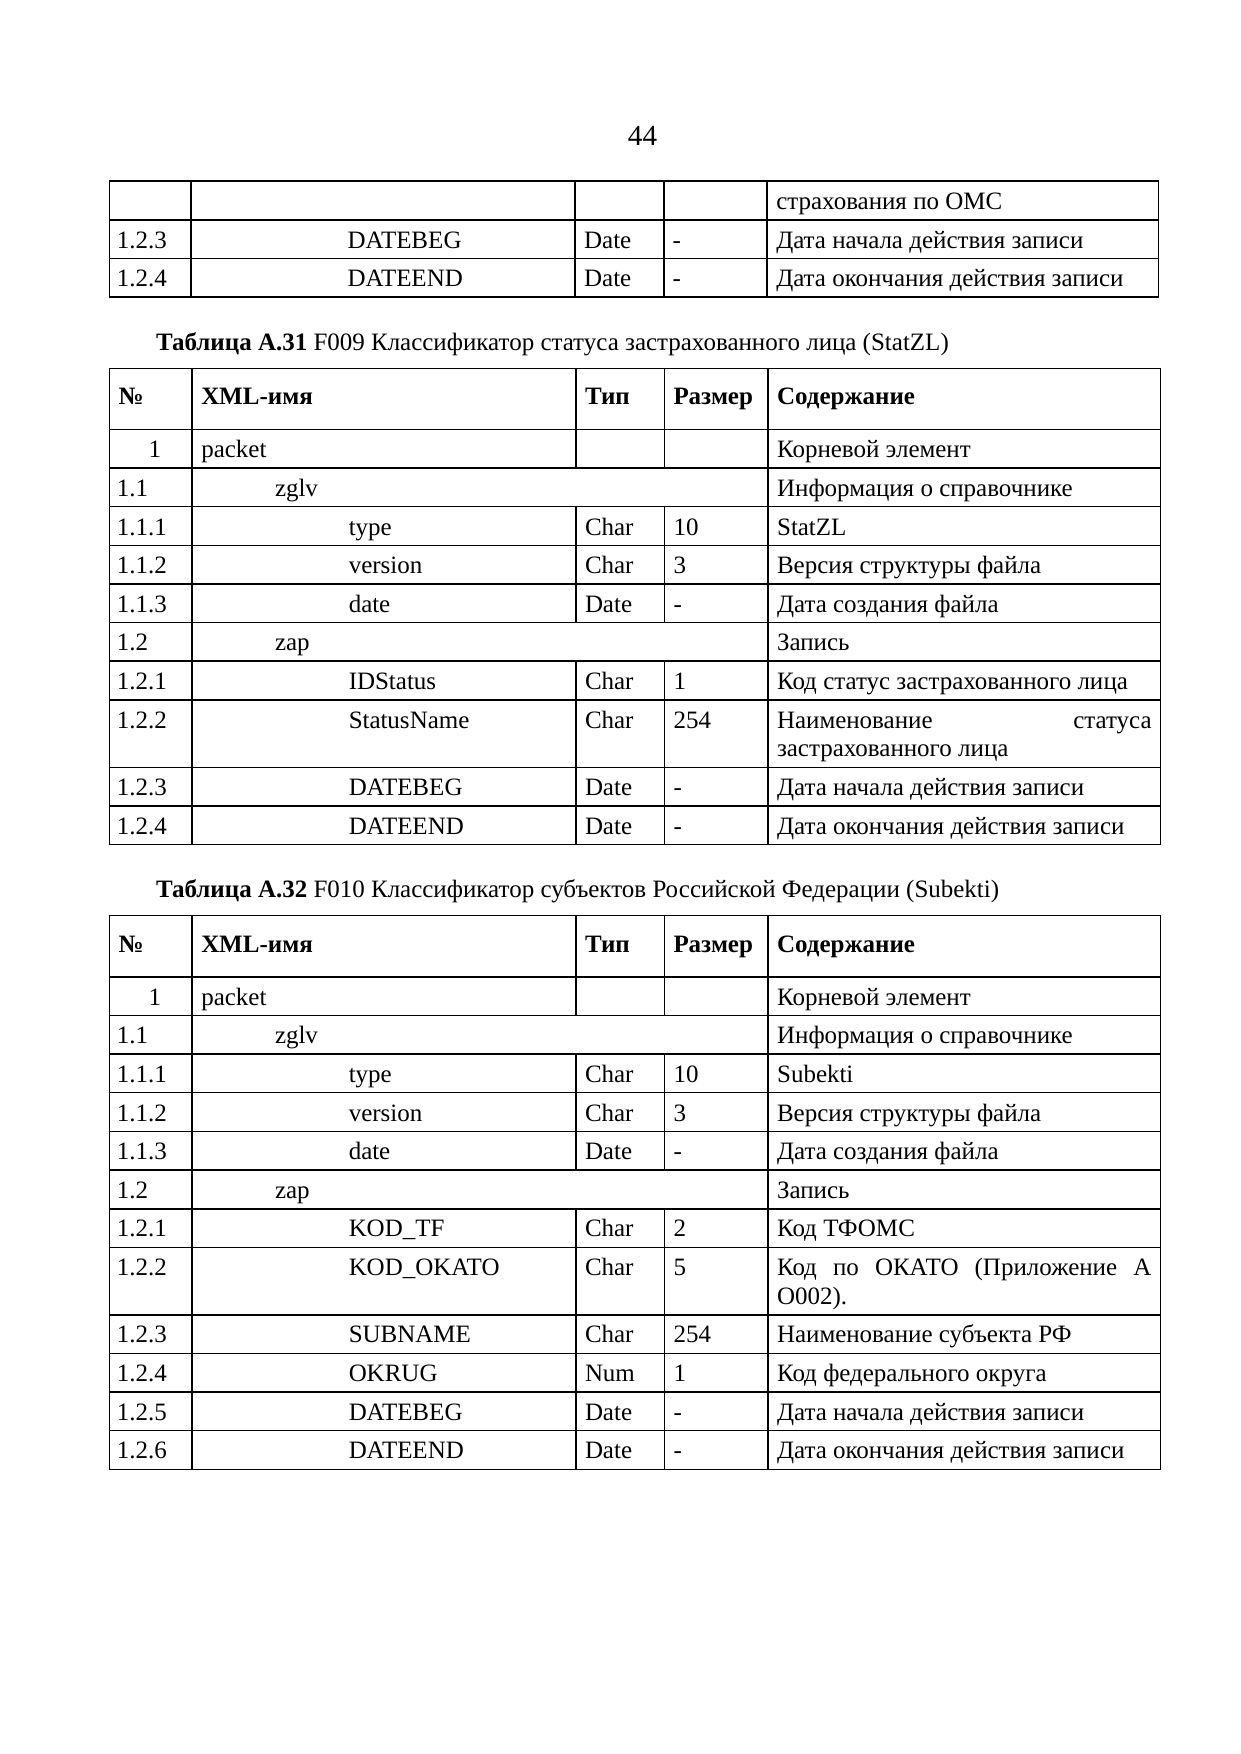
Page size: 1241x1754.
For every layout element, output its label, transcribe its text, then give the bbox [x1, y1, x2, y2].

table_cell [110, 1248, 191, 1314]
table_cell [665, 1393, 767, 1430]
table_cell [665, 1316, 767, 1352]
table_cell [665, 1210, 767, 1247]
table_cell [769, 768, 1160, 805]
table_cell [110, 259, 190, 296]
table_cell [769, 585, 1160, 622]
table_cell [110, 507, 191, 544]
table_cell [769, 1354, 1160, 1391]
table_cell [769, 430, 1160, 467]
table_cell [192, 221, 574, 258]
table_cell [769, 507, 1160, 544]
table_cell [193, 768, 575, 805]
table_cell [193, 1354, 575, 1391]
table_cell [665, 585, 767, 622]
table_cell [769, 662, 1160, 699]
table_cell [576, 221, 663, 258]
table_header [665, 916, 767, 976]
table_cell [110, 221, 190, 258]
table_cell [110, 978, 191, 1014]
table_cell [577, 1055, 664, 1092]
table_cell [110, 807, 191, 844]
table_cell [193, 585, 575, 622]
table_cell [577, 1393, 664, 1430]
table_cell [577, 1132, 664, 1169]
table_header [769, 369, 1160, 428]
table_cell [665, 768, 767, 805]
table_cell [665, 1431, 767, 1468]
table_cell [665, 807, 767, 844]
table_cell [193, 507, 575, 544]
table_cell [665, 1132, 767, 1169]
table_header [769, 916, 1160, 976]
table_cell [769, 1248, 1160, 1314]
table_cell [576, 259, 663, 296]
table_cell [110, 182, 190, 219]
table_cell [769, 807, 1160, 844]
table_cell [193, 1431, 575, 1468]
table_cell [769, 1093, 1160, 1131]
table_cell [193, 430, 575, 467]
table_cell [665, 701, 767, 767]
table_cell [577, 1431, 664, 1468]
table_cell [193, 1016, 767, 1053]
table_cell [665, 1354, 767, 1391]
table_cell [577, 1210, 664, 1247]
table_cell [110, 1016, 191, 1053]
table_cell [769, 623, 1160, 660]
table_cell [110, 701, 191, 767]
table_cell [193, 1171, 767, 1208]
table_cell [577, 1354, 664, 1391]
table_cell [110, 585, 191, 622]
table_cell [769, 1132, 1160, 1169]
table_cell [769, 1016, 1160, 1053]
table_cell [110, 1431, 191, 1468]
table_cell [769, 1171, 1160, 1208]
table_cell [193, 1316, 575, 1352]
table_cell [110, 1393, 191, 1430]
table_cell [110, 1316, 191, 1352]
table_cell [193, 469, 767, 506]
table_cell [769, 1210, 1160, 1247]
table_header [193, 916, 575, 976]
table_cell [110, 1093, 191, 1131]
list F010 Классификатор субъектов Российской Федерации (Subekti) [156, 874, 1166, 903]
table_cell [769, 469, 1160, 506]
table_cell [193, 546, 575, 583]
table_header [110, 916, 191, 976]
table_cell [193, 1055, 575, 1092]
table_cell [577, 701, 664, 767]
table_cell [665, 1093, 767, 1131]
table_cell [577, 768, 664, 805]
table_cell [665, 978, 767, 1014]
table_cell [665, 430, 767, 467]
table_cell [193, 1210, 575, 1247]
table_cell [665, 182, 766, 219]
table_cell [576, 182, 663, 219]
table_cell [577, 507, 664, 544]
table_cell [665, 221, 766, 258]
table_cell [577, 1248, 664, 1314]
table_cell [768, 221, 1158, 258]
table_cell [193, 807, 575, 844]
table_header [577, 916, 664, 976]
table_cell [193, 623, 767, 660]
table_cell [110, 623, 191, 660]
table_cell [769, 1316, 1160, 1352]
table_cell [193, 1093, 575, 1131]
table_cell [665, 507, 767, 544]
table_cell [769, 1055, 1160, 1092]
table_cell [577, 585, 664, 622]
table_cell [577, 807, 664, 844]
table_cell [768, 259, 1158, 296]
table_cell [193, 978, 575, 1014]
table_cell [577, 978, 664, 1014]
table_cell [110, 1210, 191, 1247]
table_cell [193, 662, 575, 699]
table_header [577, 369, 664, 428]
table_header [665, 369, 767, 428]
list F009 Классификатор статуса застрахованного лица (StatZL) [156, 327, 1166, 355]
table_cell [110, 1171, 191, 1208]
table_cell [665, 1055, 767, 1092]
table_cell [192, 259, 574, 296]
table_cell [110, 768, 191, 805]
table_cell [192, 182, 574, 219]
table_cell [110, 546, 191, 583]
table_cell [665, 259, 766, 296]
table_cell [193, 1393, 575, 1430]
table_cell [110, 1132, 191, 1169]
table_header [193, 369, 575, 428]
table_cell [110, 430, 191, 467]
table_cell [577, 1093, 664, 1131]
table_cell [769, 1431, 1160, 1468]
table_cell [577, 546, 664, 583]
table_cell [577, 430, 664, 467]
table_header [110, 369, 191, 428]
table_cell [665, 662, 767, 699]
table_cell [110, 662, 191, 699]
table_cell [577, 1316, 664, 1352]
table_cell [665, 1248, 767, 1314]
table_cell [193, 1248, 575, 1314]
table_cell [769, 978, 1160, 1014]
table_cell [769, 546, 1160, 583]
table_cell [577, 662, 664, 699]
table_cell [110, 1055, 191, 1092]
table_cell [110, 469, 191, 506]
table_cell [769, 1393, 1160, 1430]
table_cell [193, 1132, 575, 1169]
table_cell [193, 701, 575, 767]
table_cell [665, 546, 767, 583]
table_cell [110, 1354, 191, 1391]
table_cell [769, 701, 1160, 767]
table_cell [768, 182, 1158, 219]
